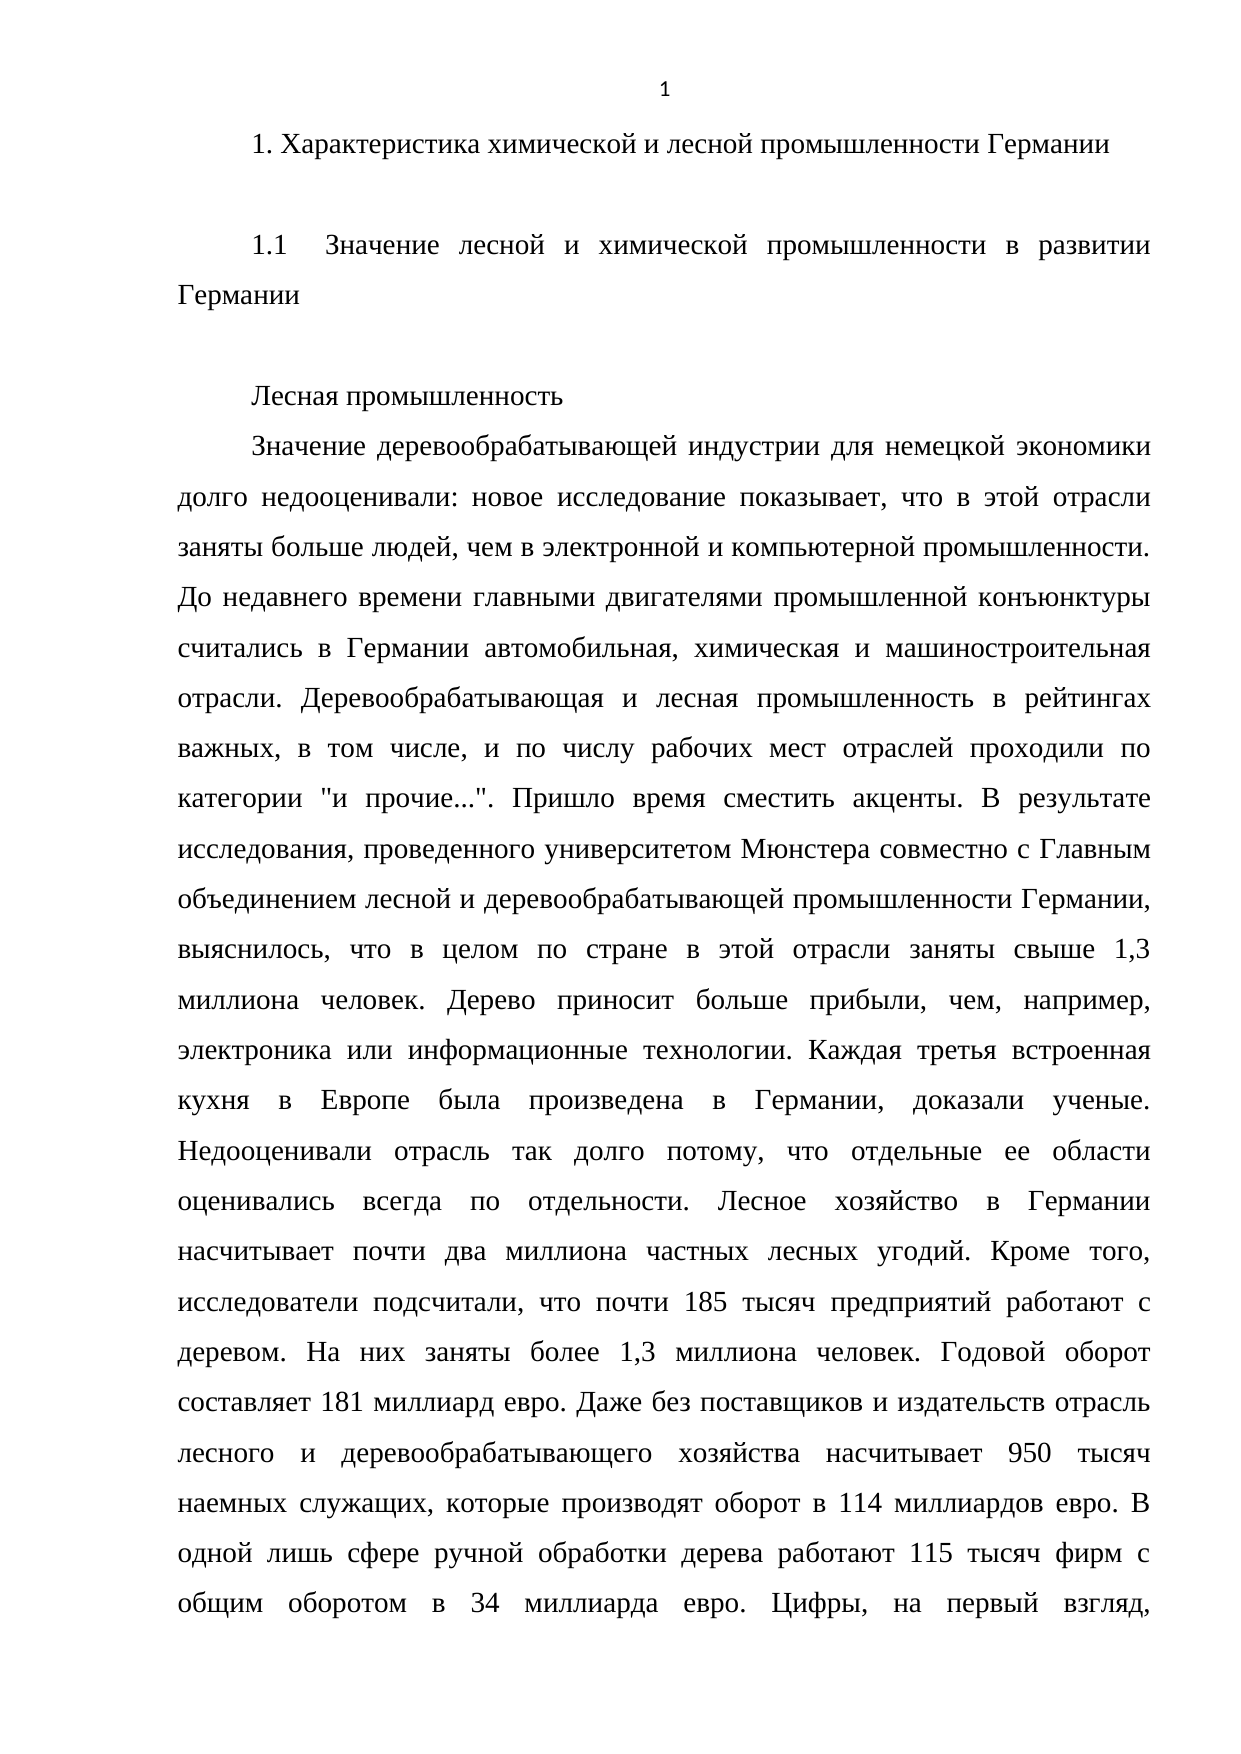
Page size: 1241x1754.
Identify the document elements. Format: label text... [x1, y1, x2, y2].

list Лесная промышленность [177, 378, 1152, 412]
list Значение лесной и химической промышленности в развитии Германии [177, 227, 1152, 311]
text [177, 428, 1152, 1619]
list 1. Характеристика химической и лесной промышленности Германии [177, 127, 1152, 160]
